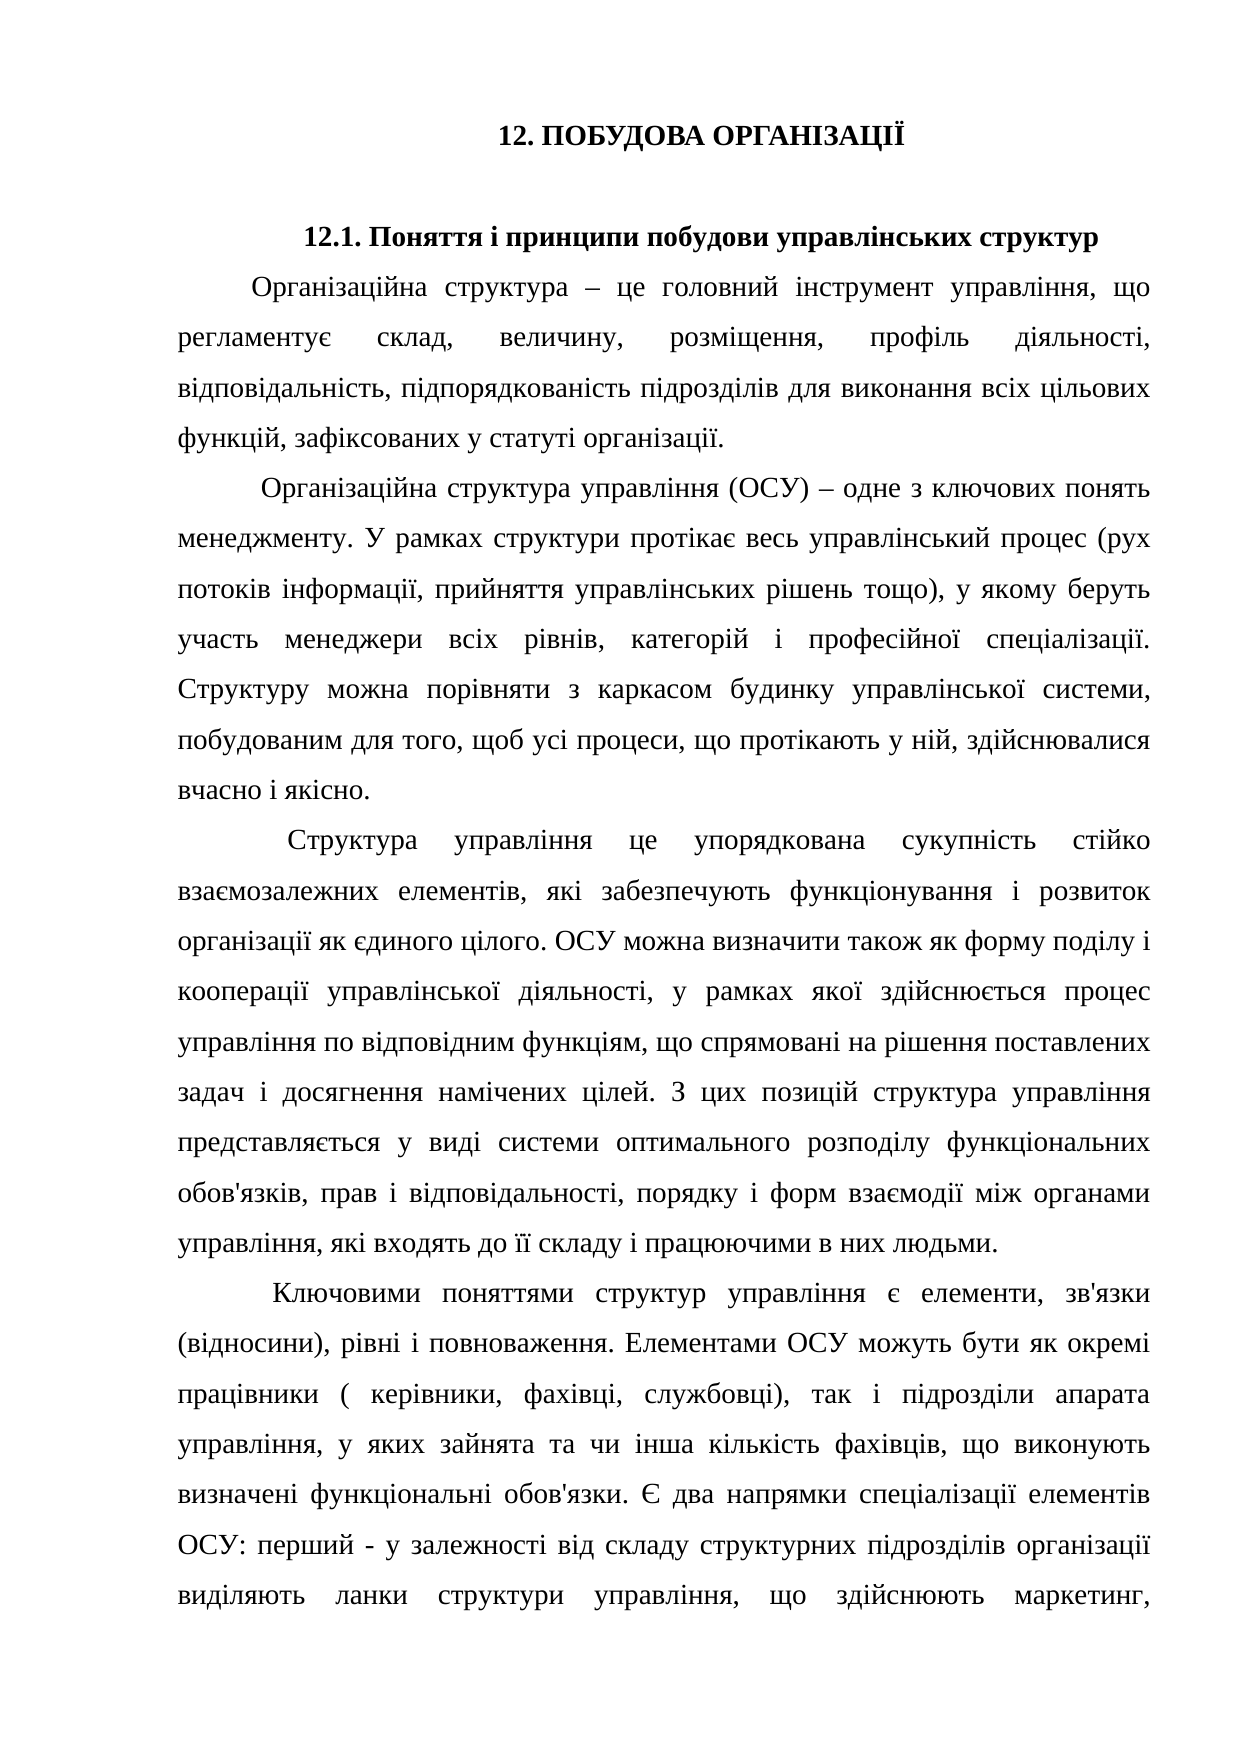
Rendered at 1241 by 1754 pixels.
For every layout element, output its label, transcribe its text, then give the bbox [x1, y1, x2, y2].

text Структура управління це упорядкована сукупність стійко взаємозалежних елементів, які забезпечують функціонування і розвиток організації як єдиного цілого. ОСУ можна визначити також як форму поділу і кооперації управлінської діяльності, у рамках якої здійснюється процес управління по відповідним функціям, що спрямовані на рішення поставлених задач і досягнення намічених цілей. З цих позицій структура управління представляється у виді системи оптимального розподілу функціональних обов'язків, прав і відповідальності, порядку і форм взаємодії між органами управління, які входять до її складу і працюючими в них людьми. [177, 822, 1152, 1258]
subtitle 12. ПОБУДОВА ОРГАНІЗАЦІЇ [177, 118, 1152, 152]
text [177, 1275, 1152, 1611]
text 12.1. Поняття і принципи побудови управлінських структур [177, 219, 1152, 252]
text Організаційна структура управління (ОСУ) – одне з ключових понять менеджменту. У рамках структури протікає весь управлінський процес (рух потоків інформації, прийняття управлінських рішень тощо), у якому беруть участь менеджери всіх рівнів, категорій і професійної спеціалізації. Структуру можна порівняти з каркасом будинку управлінської системи, побудованим для того, щоб усі процеси, що протікають у ній, здійснювалися вчасно і якісно. [177, 470, 1152, 806]
text Організаційна структура – це головний інструмент управління, що регламентує склад, величину, розміщення, профіль діяльності, відповідальність, підпорядкованість підрозділів для виконання всіх цільових функцій, зафіксованих у статуті організації. [177, 269, 1152, 453]
